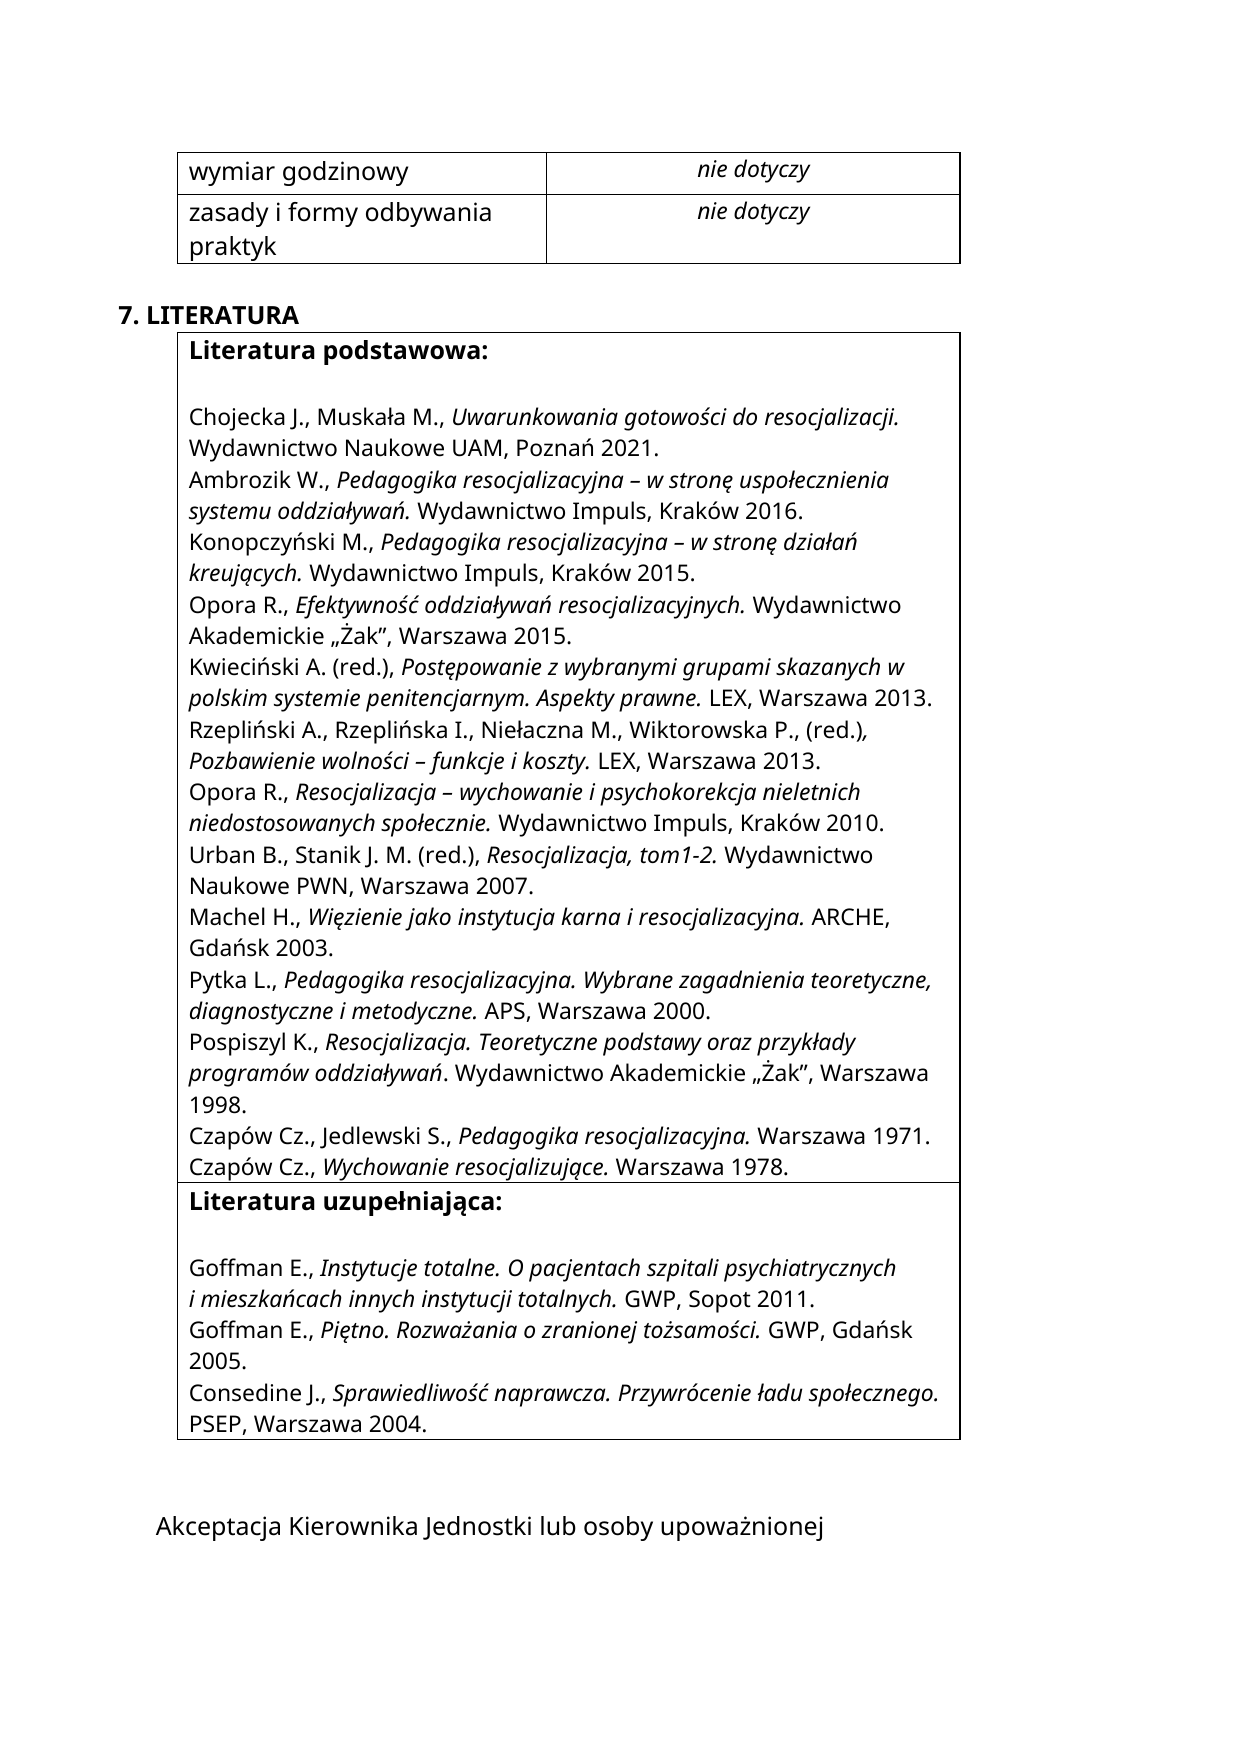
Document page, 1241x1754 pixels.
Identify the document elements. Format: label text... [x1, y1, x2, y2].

table_header wymiar godzinowy [178, 153, 546, 193]
text 7. LITERATURA [118, 298, 1122, 332]
text Akceptacja Kierownika Jednostki lub osoby upoważnionej [156, 1508, 1122, 1542]
table_cell Literatura uzupełniająca: Goffman E., Instytucje totalne. O pacjentach szpitali psychiatrycznych i mieszkańcach innych instytucji totalnych. GWP, Sopot 2011. Goffman E., Piętno. Rozważania o zranionej tożsamości. GWP, Gdańsk 2005. Consedine J., Sprawiedliwość naprawcza. Przywrócenie ładu społecznego. PSEP, Warszawa 2004. [178, 1183, 959, 1439]
table_cell zasady i formy odbywania praktyk [178, 195, 546, 263]
table_header nie dotyczy [547, 153, 959, 193]
table_header Literatura podstawowa: Chojecka J., Muskała M., Uwarunkowania gotowości do resocjalizacji. Wydawnictwo Naukowe UAM, Poznań 2021. Ambrozik W., Pedagogika resocjalizacyjna – w stronę uspołecznienia systemu oddziaływań. Wydawnictwo Impuls, Kraków 2016. Konopczyński M., Pedagogika resocjalizacyjna – w stronę działań kreujących. Wydawnictwo Impuls, Kraków 2015. Opora R., Efektywność oddziaływań resocjalizacyjnych. Wydawnictwo Akademickie „Żak”, Warszawa 2015. Kwieciński A. (red.), Postępowanie z wybranymi grupami skazanych w polskim systemie penitencjarnym. Aspekty prawne. LEX, Warszawa 2013. Rzepliński A., Rzeplińska I., Niełaczna M., Wiktorowska P., (red.), Pozbawienie wolności – funkcje i koszty. LEX, Warszawa 2013. Opora R., Resocjalizacja – wychowanie i psychokorekcja nieletnich niedostosowanych społecznie. Wydawnictwo Impuls, Kraków 2010. Urban B., Stanik J. M. (red.), Resocjalizacja, tom1-2. Wydawnictwo Naukowe PWN, Warszawa 2007. Machel H., Więzienie jako instytucja karna i resocjalizacyjna. ARCHE, Gdańsk 2003. Pytka L., Pedagogika resocjalizacyjna. Wybrane zagadnienia teoretyczne, diagnostyczne i metodyczne. APS, Warszawa 2000. Pospiszyl K., Resocjalizacja. Teoretyczne podstawy oraz przykłady programów oddziaływań. Wydawnictwo Akademickie „Żak”, Warszawa 1998. Czapów Cz., Jedlewski S., Pedagogika resocjalizacyjna. Warszawa 1971. Czapów Cz., Wychowanie resocjalizujące. Warszawa 1978. [178, 333, 959, 1182]
table_cell nie dotyczy [547, 195, 959, 263]
